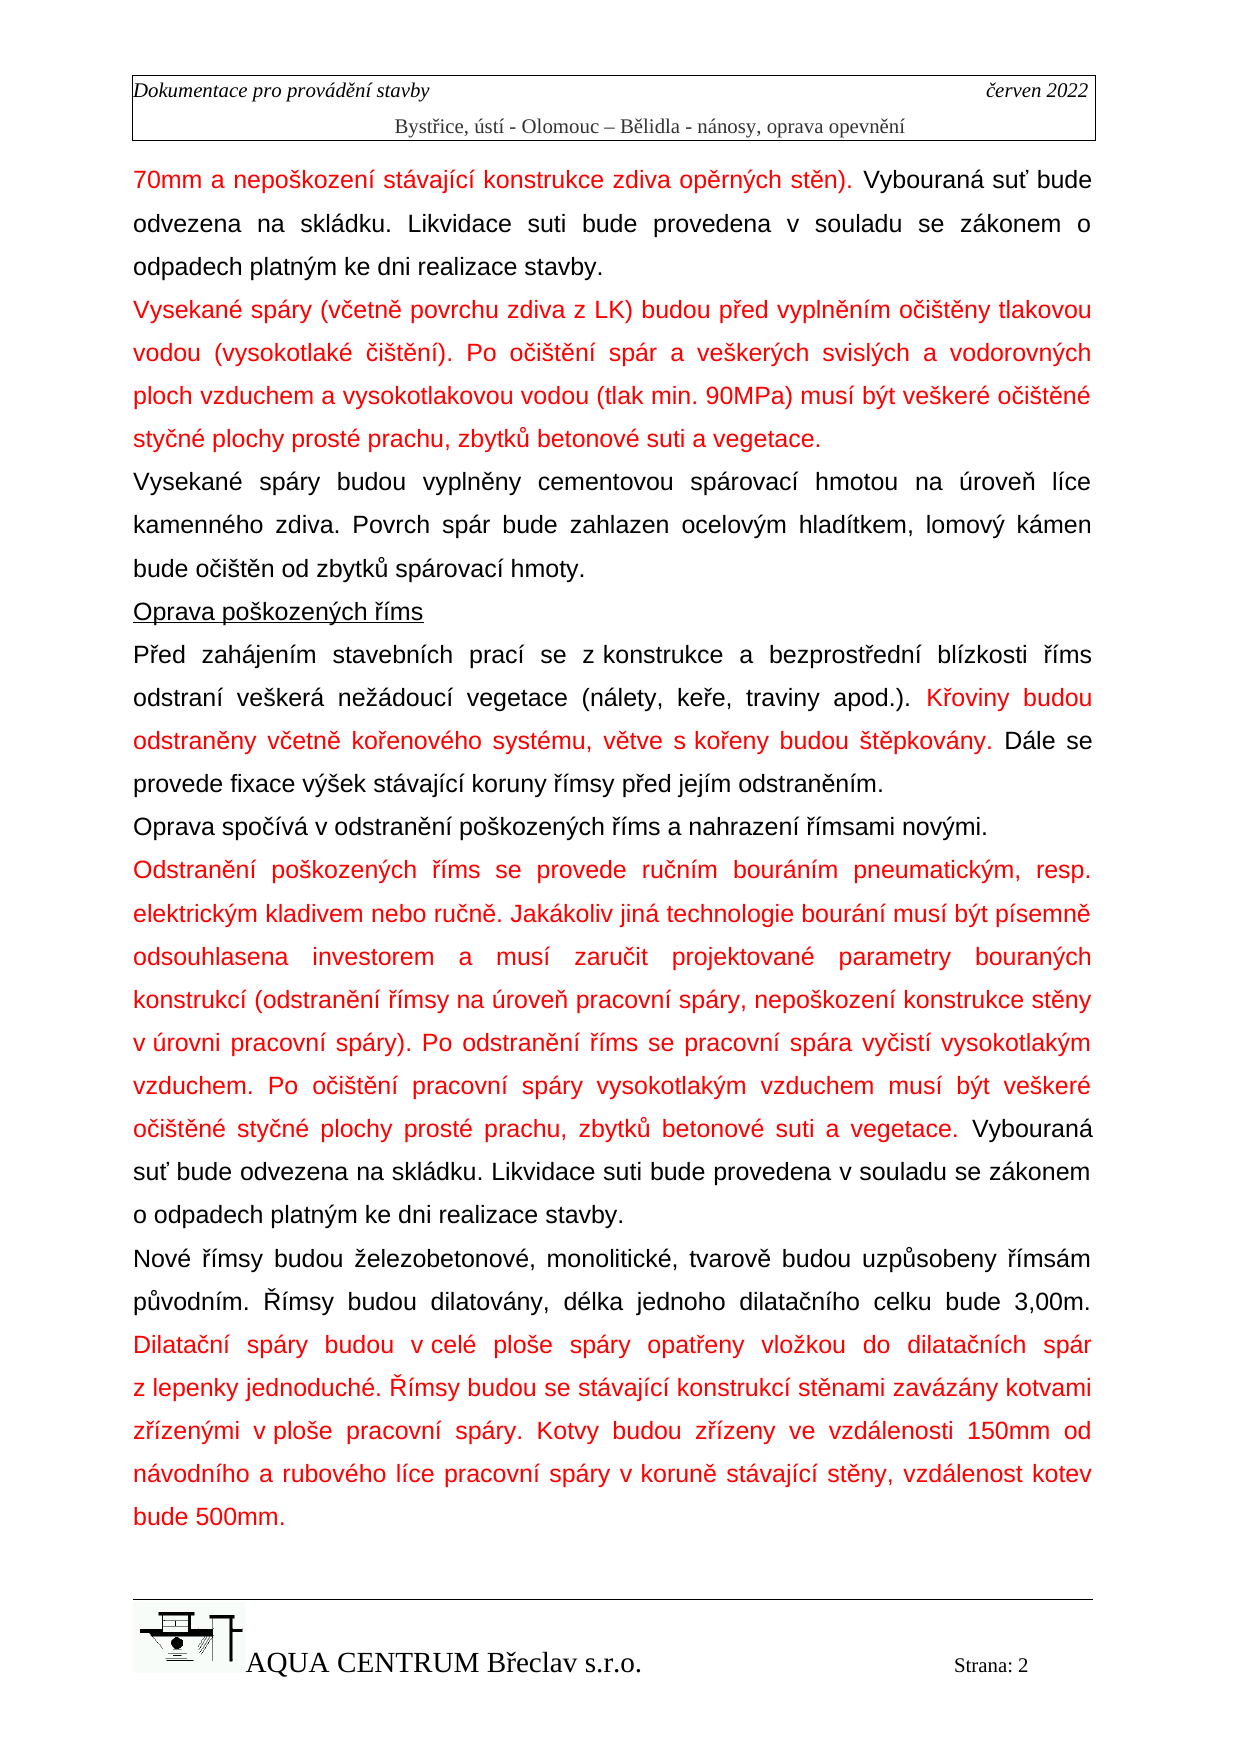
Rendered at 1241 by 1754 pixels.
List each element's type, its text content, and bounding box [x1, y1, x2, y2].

picture [132, 1602, 246, 1673]
text Před zahájením stavebních prací se z konstrukce a bezprostřední blízkosti říms odstraní veškerá nežádoucí vegetace (nálety, keře, traviny apod.). Křoviny budou odstraněny včetně kořenového systému, větve s kořeny budou štěpkovány. Dále se provede fixace výšek stávající koruny římsy před jejím odstraněním. [133, 640, 1093, 798]
text Odstranění poškozených říms se provede ručním bouráním pneumatickým, resp. elektrickým kladivem nebo ručně. Jakákoliv jiná technologie bourání musí být písemně odsouhlasena investorem a musí zaručit projektované parametry bouraných konstrukcí (odstranění římsy na úroveň pracovní spáry, nepoškození konstrukce stěny v úrovni pracovní spáry). Po odstranění říms se pracovní spára vyčistí vysokotlakým vzduchem. Po očištění pracovní spáry vysokotlakým vzduchem musí být veškeré očištěné styčné plochy prosté prachu, zbytků betonové suti a vegetace. Vybouraná suť bude odvezena na skládku. Likvidace suti bude provedena v souladu se zákonem o odpadech platným ke dni realizace stavby. [133, 855, 1093, 1229]
text Vysekané spáry (včetně povrchu zdiva z LK) budou před vyplněním očištěny tlakovou vodou (vysokotlaké čištění). Po očištění spár a veškerých svislých a vodorovných ploch vzduchem a vysokotlakovou vodou (tlak min. 90MPa) musí být veškeré očištěné styčné plochy prosté prachu, zbytků betonové suti a vegetace. [133, 295, 1093, 453]
text Nové římsy budou železobetonové, monolitické, tvarově budou uzpůsobeny římsám původním. Římsy budou dilatovány, délka jednoho dilatačního celku bude 3,00m. Dilatační spáry budou v celé ploše spáry opatřeny vložkou do dilatačních spár z lepenky jednoduché. Římsy budou se stávající konstrukcí stěnami zavázány kotvami zřízenými v ploše pracovní spáry. Kotvy budou zřízeny ve vzdálenosti 150mm od návodního a rubového líce pracovní spáry v koruně stávající stěny, vzdálenost kotev bude 500mm. [133, 1243, 1093, 1531]
text Oprava poškozených říms [133, 597, 1093, 625]
text Vysekané spáry budou vyplněny cementovou spárovací hmotou na úroveň líce kamenného zdiva. Povrch spár bude zahlazen ocelovým hladítkem, lomový kámen bude očištěn od zbytků spárovací hmoty. [133, 467, 1093, 582]
text Oprava spočívá v odstranění poškozených říms a nahrazení římsami novými. [133, 812, 1093, 841]
